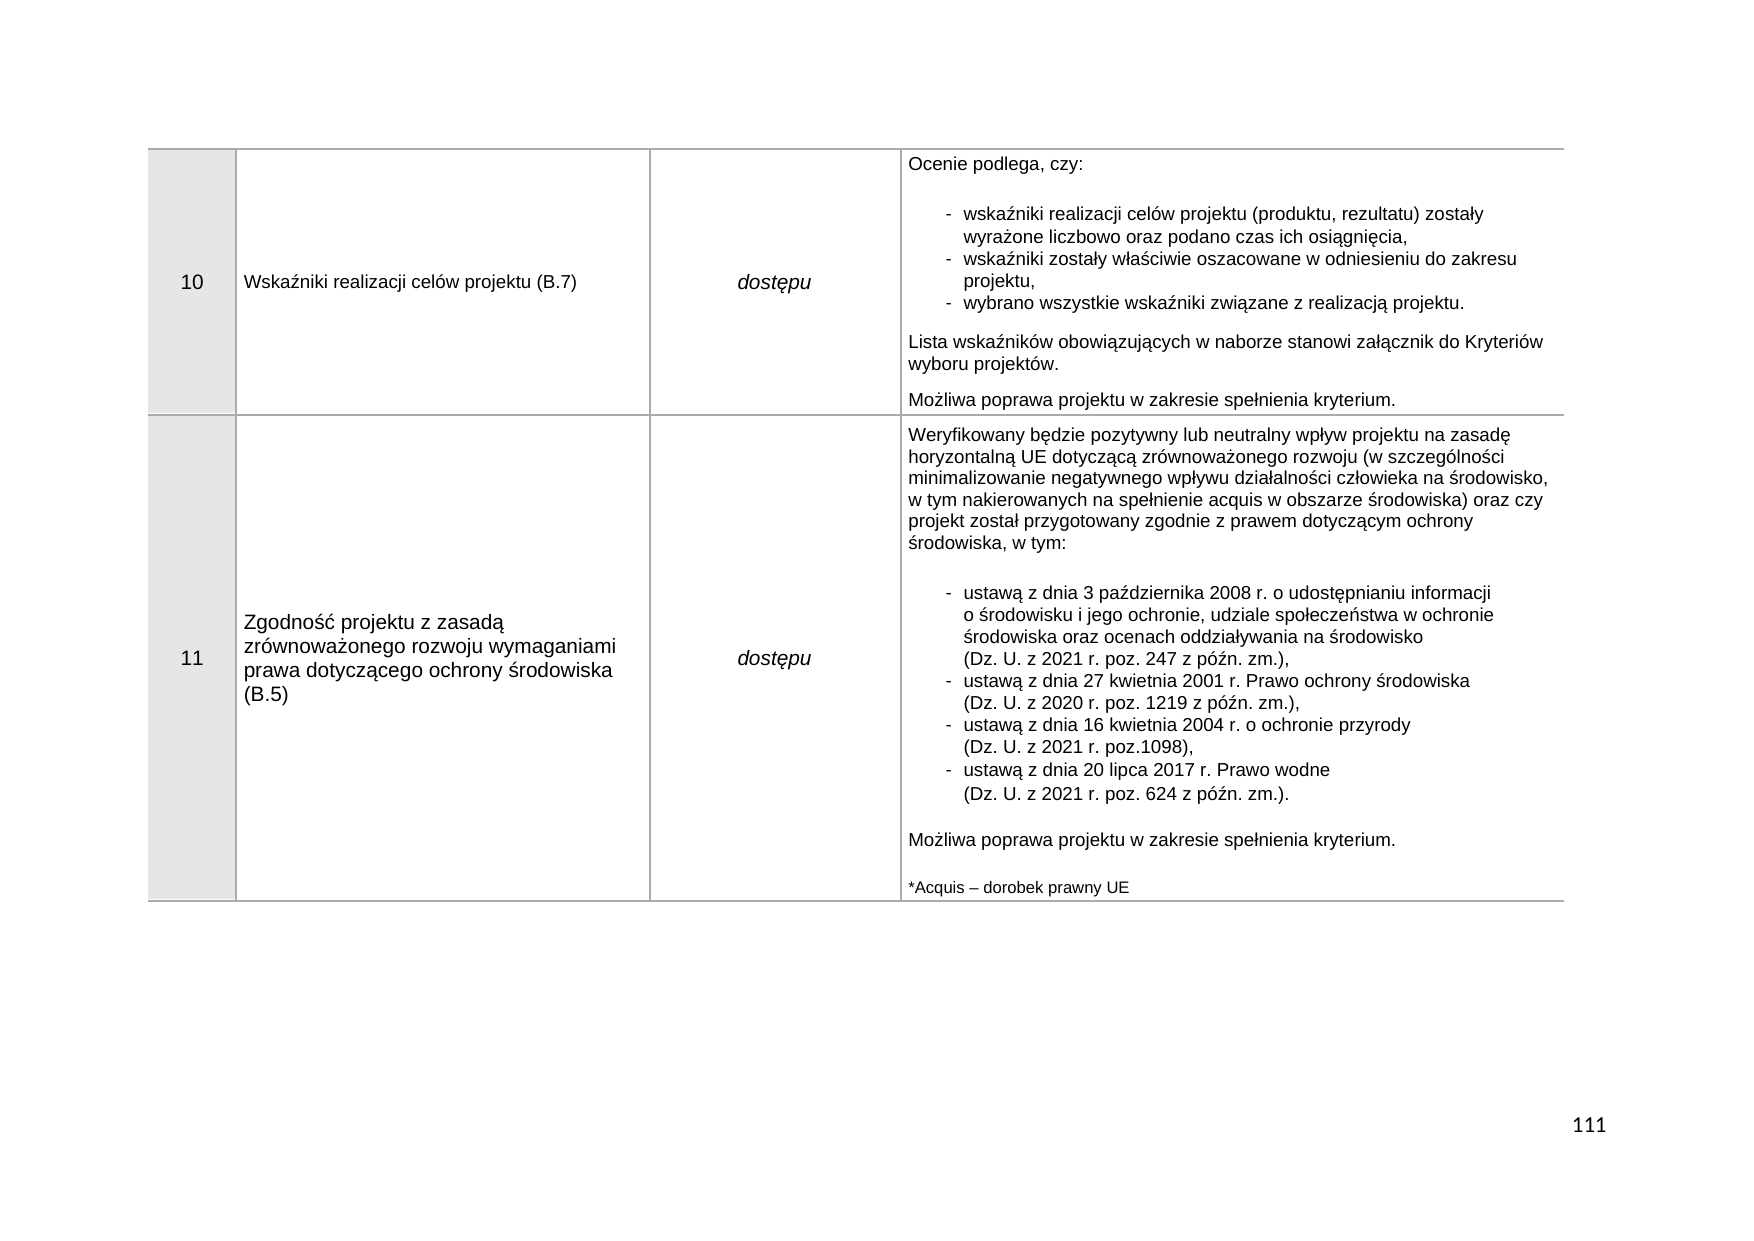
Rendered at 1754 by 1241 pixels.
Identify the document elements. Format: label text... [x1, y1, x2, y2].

table_cell Zgodność projektu z zasadą zrównoważonego rozwoju wymaganiami prawa dotyczącego ochrony środowiska (B.5) [237, 416, 649, 899]
table_cell dostępu [651, 416, 900, 899]
table_cell 10 [148, 150, 235, 413]
table_cell dostępu [651, 150, 900, 413]
table_cell 11 [148, 416, 235, 899]
table_cell Ocenie podlega, czy: wskaźniki realizacji celów projektu (produktu, rezultatu) zostały wyrażone liczbowo oraz podano czas ich osiągnięcia, wskaźniki zostały właściwie oszacowane w odniesieniu do zakresu projektu, wybrano wszystkie wskaźniki związane z realizacją projektu. Lista wskaźników obowiązujących w naborze stanowi załącznik do Kryteriów wyboru projektów. Możliwa poprawa projektu w zakresie spełnienia kryterium. [902, 150, 1564, 413]
table_cell Wskaźniki realizacji celów projektu (B.7) [237, 150, 649, 413]
table_cell Weryfikowany będzie pozytywny lub neutralny wpływ projektu na zasadę horyzontalną UE dotyczącą zrównoważonego rozwoju (w szczególności minimalizowanie negatywnego wpływu działalności człowieka na środowisko, w tym nakierowanych na spełnienie acquis w obszarze środowiska) oraz czy projekt został przygotowany zgodnie z prawem dotyczącym ochrony środowiska, w tym: ustawą z dnia 3 października 2008 r. o udostępnianiu informacji o środowisku i jego ochronie, udziale społeczeństwa w ochronie środowiska oraz ocenach oddziaływania na środowisko (Dz. U. z 2021 r. poz. 247 z późn. zm.), ustawą z dnia 27 kwietnia 2001 r. Prawo ochrony środowiska (Dz. U. z 2020 r. poz. 1219 z późn. zm.), ustawą z dnia 16 kwietnia 2004 r. o ochronie przyrody (Dz. U. z 2021 r. poz.1098), ustawą z dnia 20 lipca 2017 r. Prawo wodne (Dz. U. z 2021 r. poz. 624 z późn. zm.). Możliwa poprawa projektu w zakresie spełnienia kryterium. *Acquis – dorobek prawny UE [902, 416, 1564, 899]
